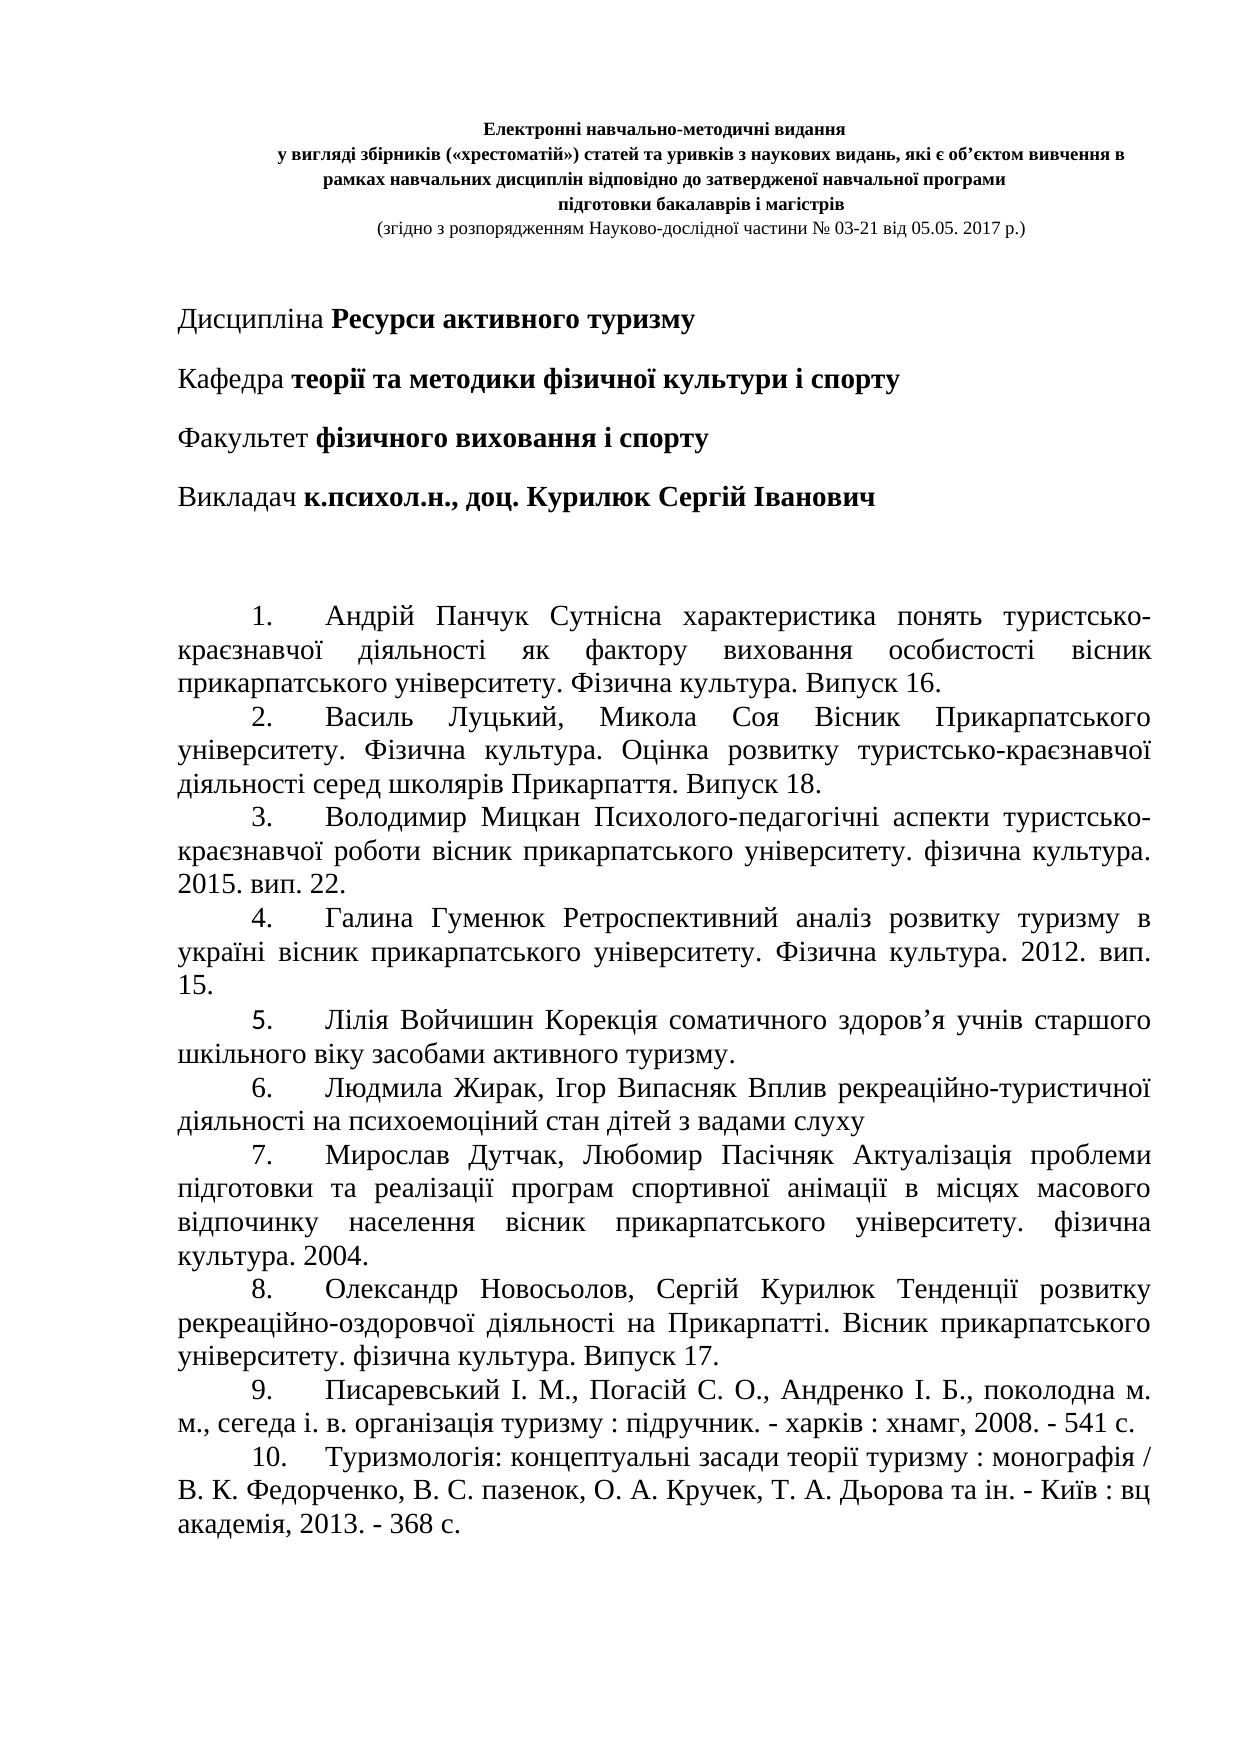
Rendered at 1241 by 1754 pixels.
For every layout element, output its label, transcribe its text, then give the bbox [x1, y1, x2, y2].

list Олександр Новосьолов, Сергій Курилюк Тенденції розвитку рекреаційно-оздоровчої діяльності на Прикарпатті. Вісник прикарпатського університету. фізична культура. Випуск 17. [177, 1271, 1152, 1372]
text підготовки бакалаврів і магістрів [177, 192, 1152, 214]
list Лілія Войчишин Корекція соматичного здоров’я учнів старшого шкільного віку засобами активного туризму. [177, 1001, 1152, 1070]
list Людмила Жирак, Ігор Випасняк Вплив рекреаційно-туристичної діяльності на психоемоціний стан дітей з вадами слуху [177, 1070, 1152, 1137]
list Василь Луцький, Микола Соя Вісник Прикарпатського університету. Фізична культура. Оцінка розвитку туристсько-краєзнавчої діяльності серед школярів Прикарпаття. Випуск 18. [177, 699, 1152, 799]
text Кафедра теорії та методики фізичної культури і спорту [177, 361, 1152, 394]
list Писаревський І. М., Погасій С. О., Андренко І. Б., поколодна м. м., сегеда і. в. організація туризму : підручник. - харків : хнамг, 2008. - 541 c. [177, 1372, 1152, 1439]
text (згідно з розпорядженням Науково-дослідної частини № 03-21 від 05.05. 2017 р.) [177, 217, 1152, 239]
text Факультет фізичного виховання і спорту [177, 420, 1152, 454]
text Електронні навчально-методичні видання [177, 118, 1152, 140]
text Викладач к.психол.н., доц. Курилюк Сергій Іванович [177, 479, 1152, 513]
list Володимир Мицкан Психолого-педагогічні аспекти туристсько-краєзнавчої роботи вісник прикарпатського університету. фізична культура. 2015. вип. 22. [177, 799, 1152, 900]
list Галина Гуменюк Ретроспективний аналіз розвитку туризму в україні вісник прикарпатського університету. Фізична культура. 2012. вип. 15. [177, 900, 1152, 1001]
text Дисципліна Ресурси активного туризму [177, 301, 1152, 335]
list Туризмологія: концептуальні засади теорії туризму : монографія / В. К. Федорченко, В. С. пазенок, О. А. Кручек, Т. А. Дьорова та ін. - Київ : вц академія, 2013. - 368 c. [177, 1439, 1152, 1539]
text у вигляді збірників («хрестоматій») статей та уривків з наукових видань, які є об’єктом вивчення в рамках навчальних дисциплін відповідно до затвердженої навчальної програми [177, 143, 1152, 189]
list Андрій Панчук Сутнісна характеристика понять туристсько-краєзнавчої діяльності як фактору виховання особистості вісник прикарпатського університету. Фізична культура. Випуск 16. [177, 598, 1152, 699]
list Мирослав Дутчак, Любомир Пасічняк Актуалізація проблеми підготовки та реалізації програм спортивної анімації в місцях масового відпочинку населення вісник прикарпатського університету. фізична культура. 2004. [177, 1137, 1152, 1271]
